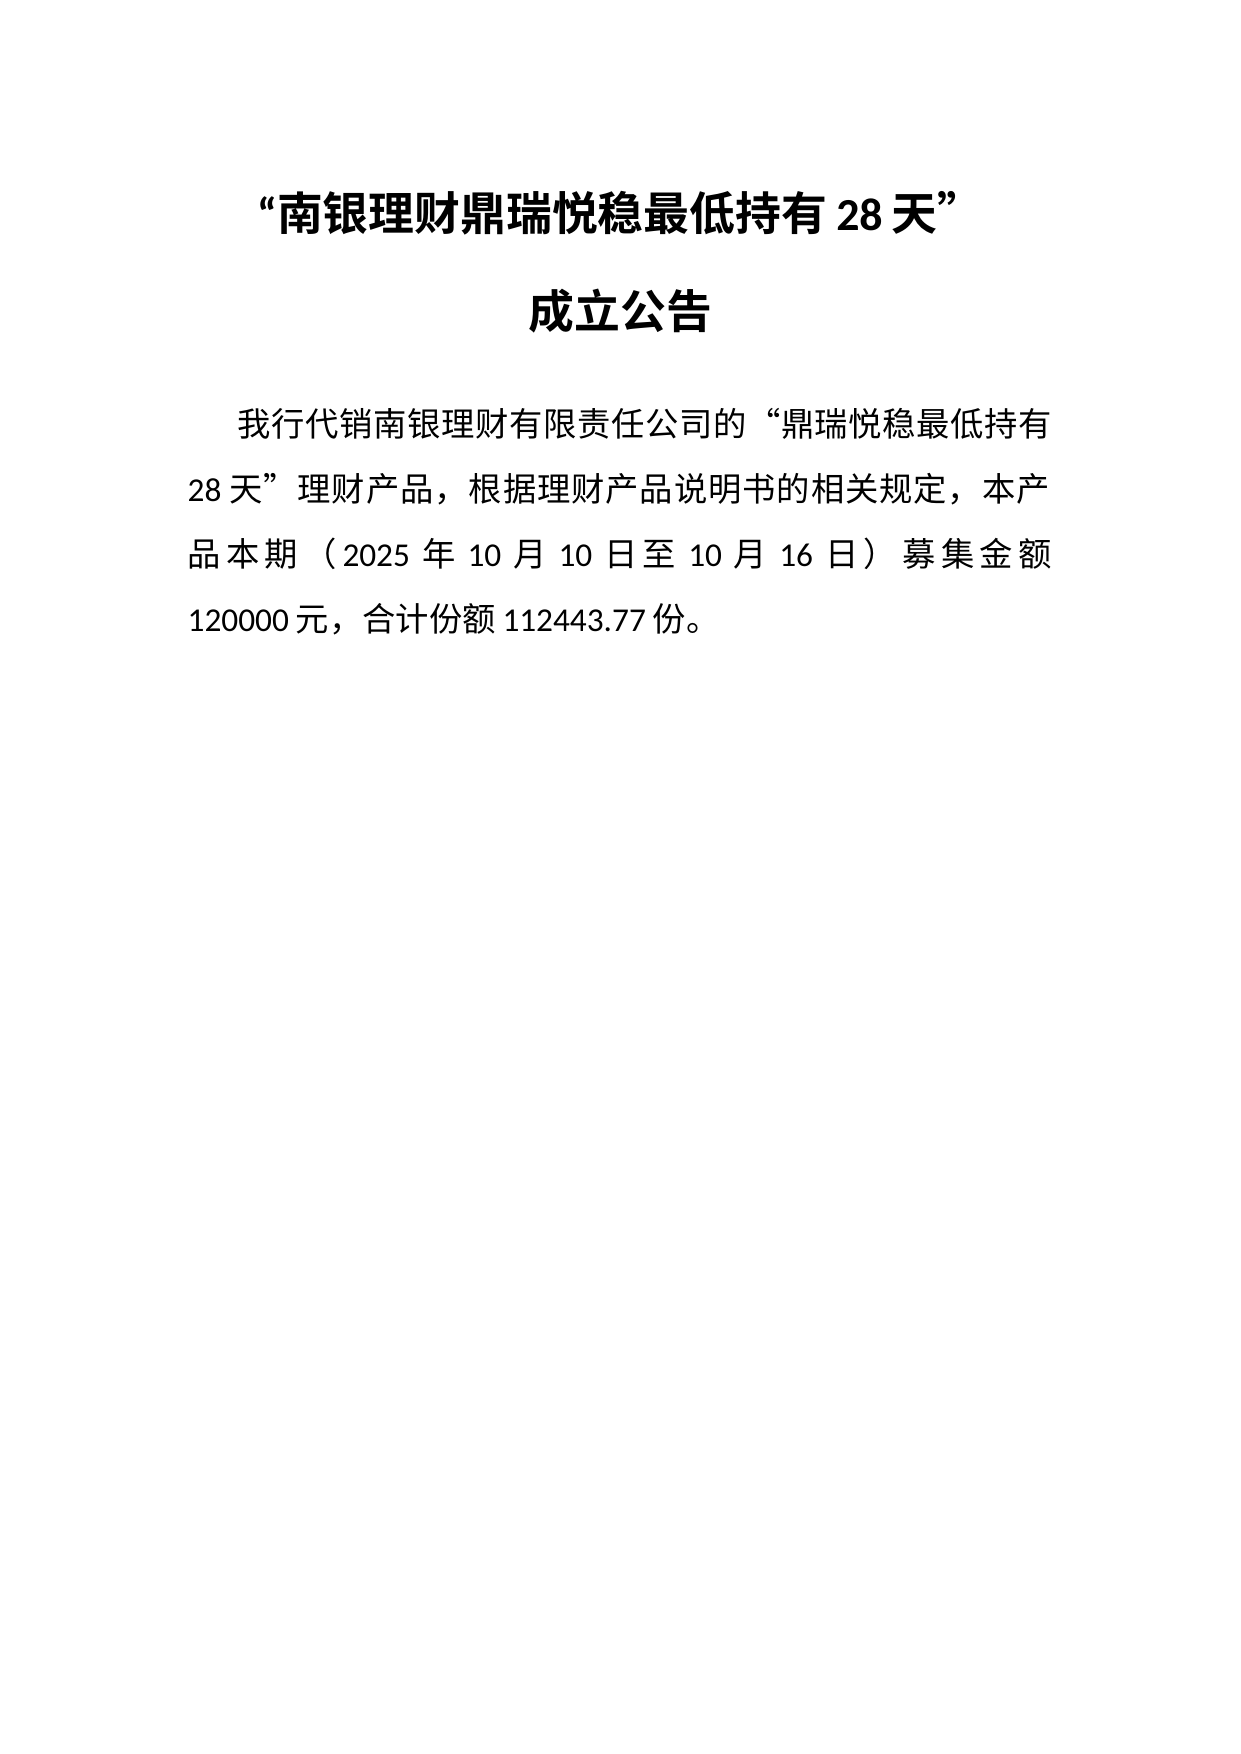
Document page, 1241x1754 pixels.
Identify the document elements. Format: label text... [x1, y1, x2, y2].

text 成立公告 [187, 259, 1053, 357]
text “南银理财鼎瑞悦稳最低持有28天” [187, 162, 1053, 259]
text 我行代销南银理财有限责任公司的“鼎瑞悦稳最低持有28天”理财产品，根据理财产品说明书的相关规定，本产品本期（2025年10月10日至10月16日）募集金额120000元，合计份额112443.77份。 [187, 389, 1053, 649]
